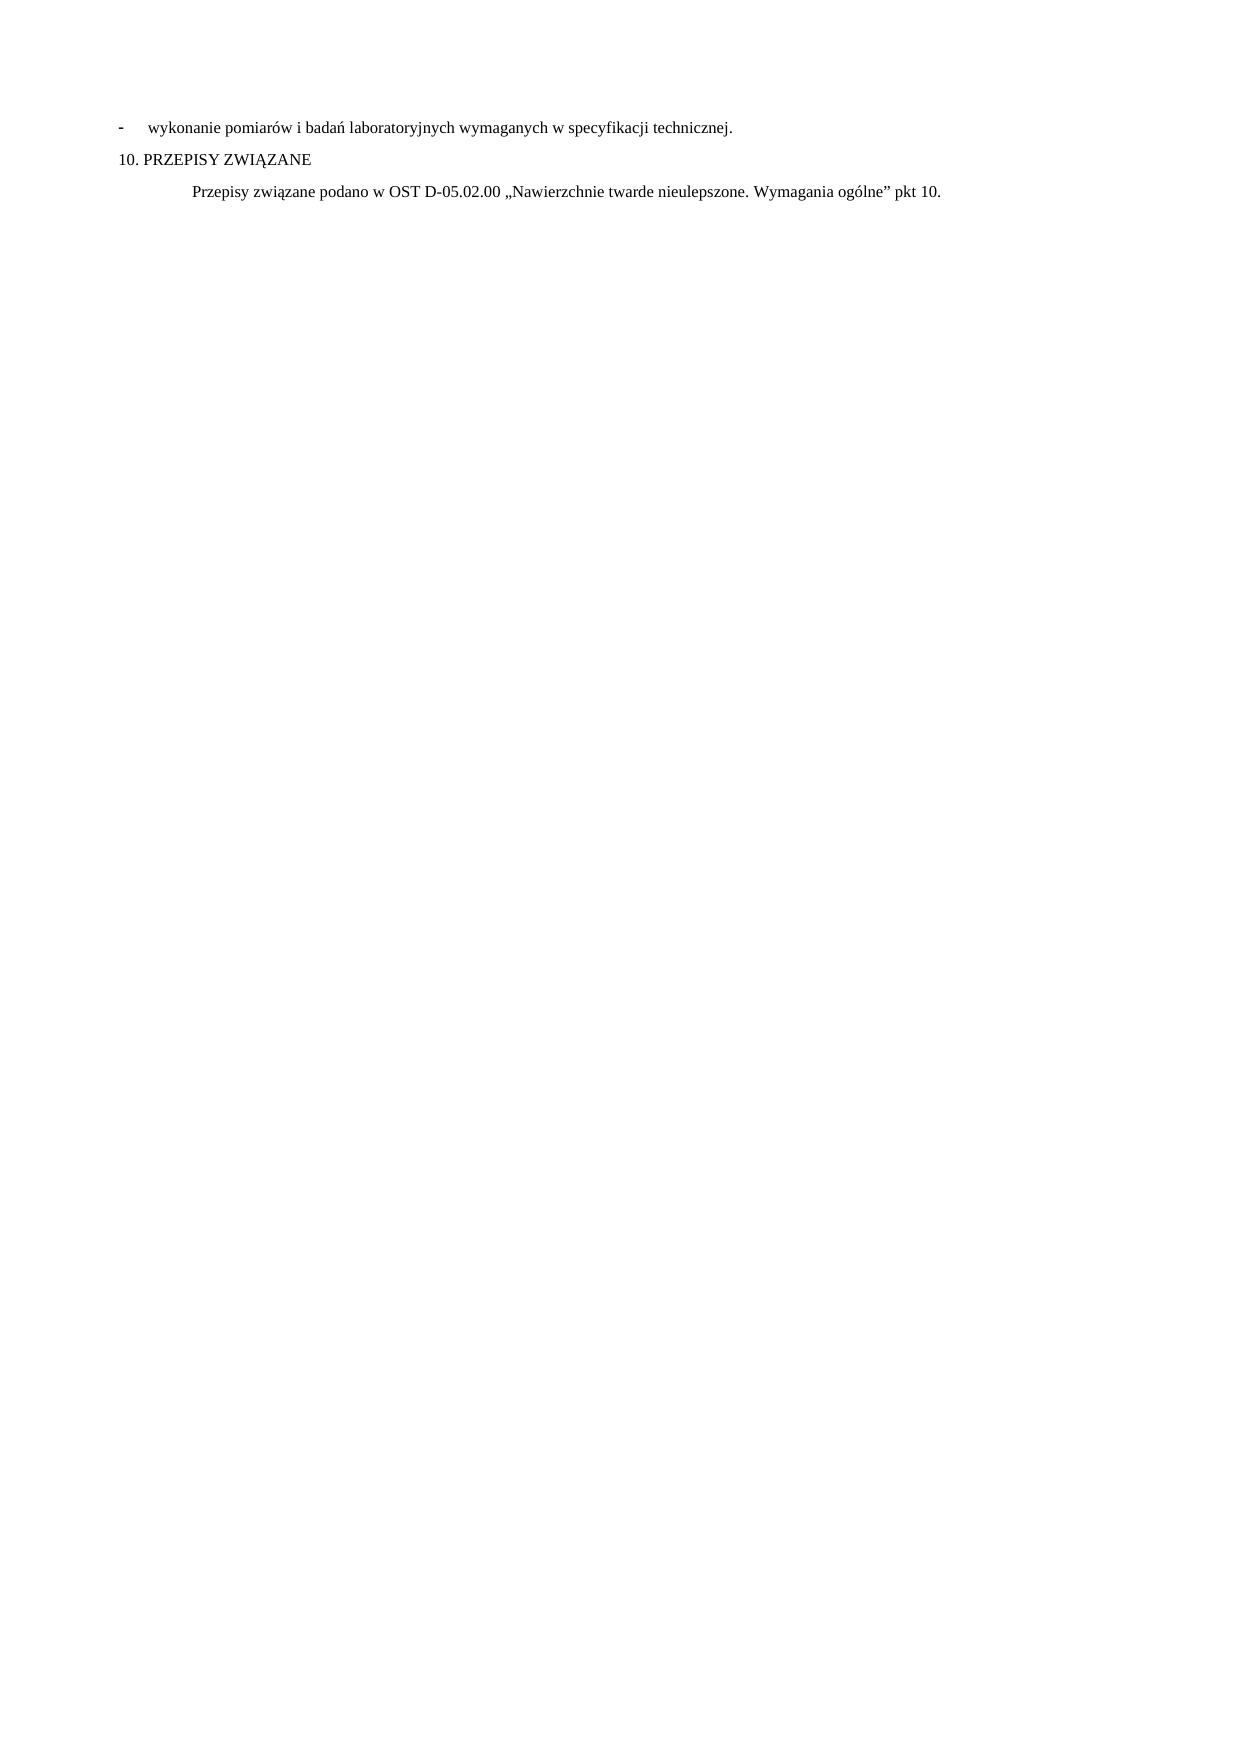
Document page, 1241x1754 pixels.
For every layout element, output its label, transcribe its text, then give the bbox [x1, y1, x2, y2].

list wykonanie pomiarów i badań laboratoryjnych wymaganych w specyfikacji technicznej. [118, 118, 1122, 137]
text Przepisy związane podano w OST D-05.02.00 „Nawierzchnie twarde nieulepszone. Wymagania ogólne” pkt 10. [118, 182, 1122, 201]
text 10. Przepisy związane [118, 150, 1122, 169]
